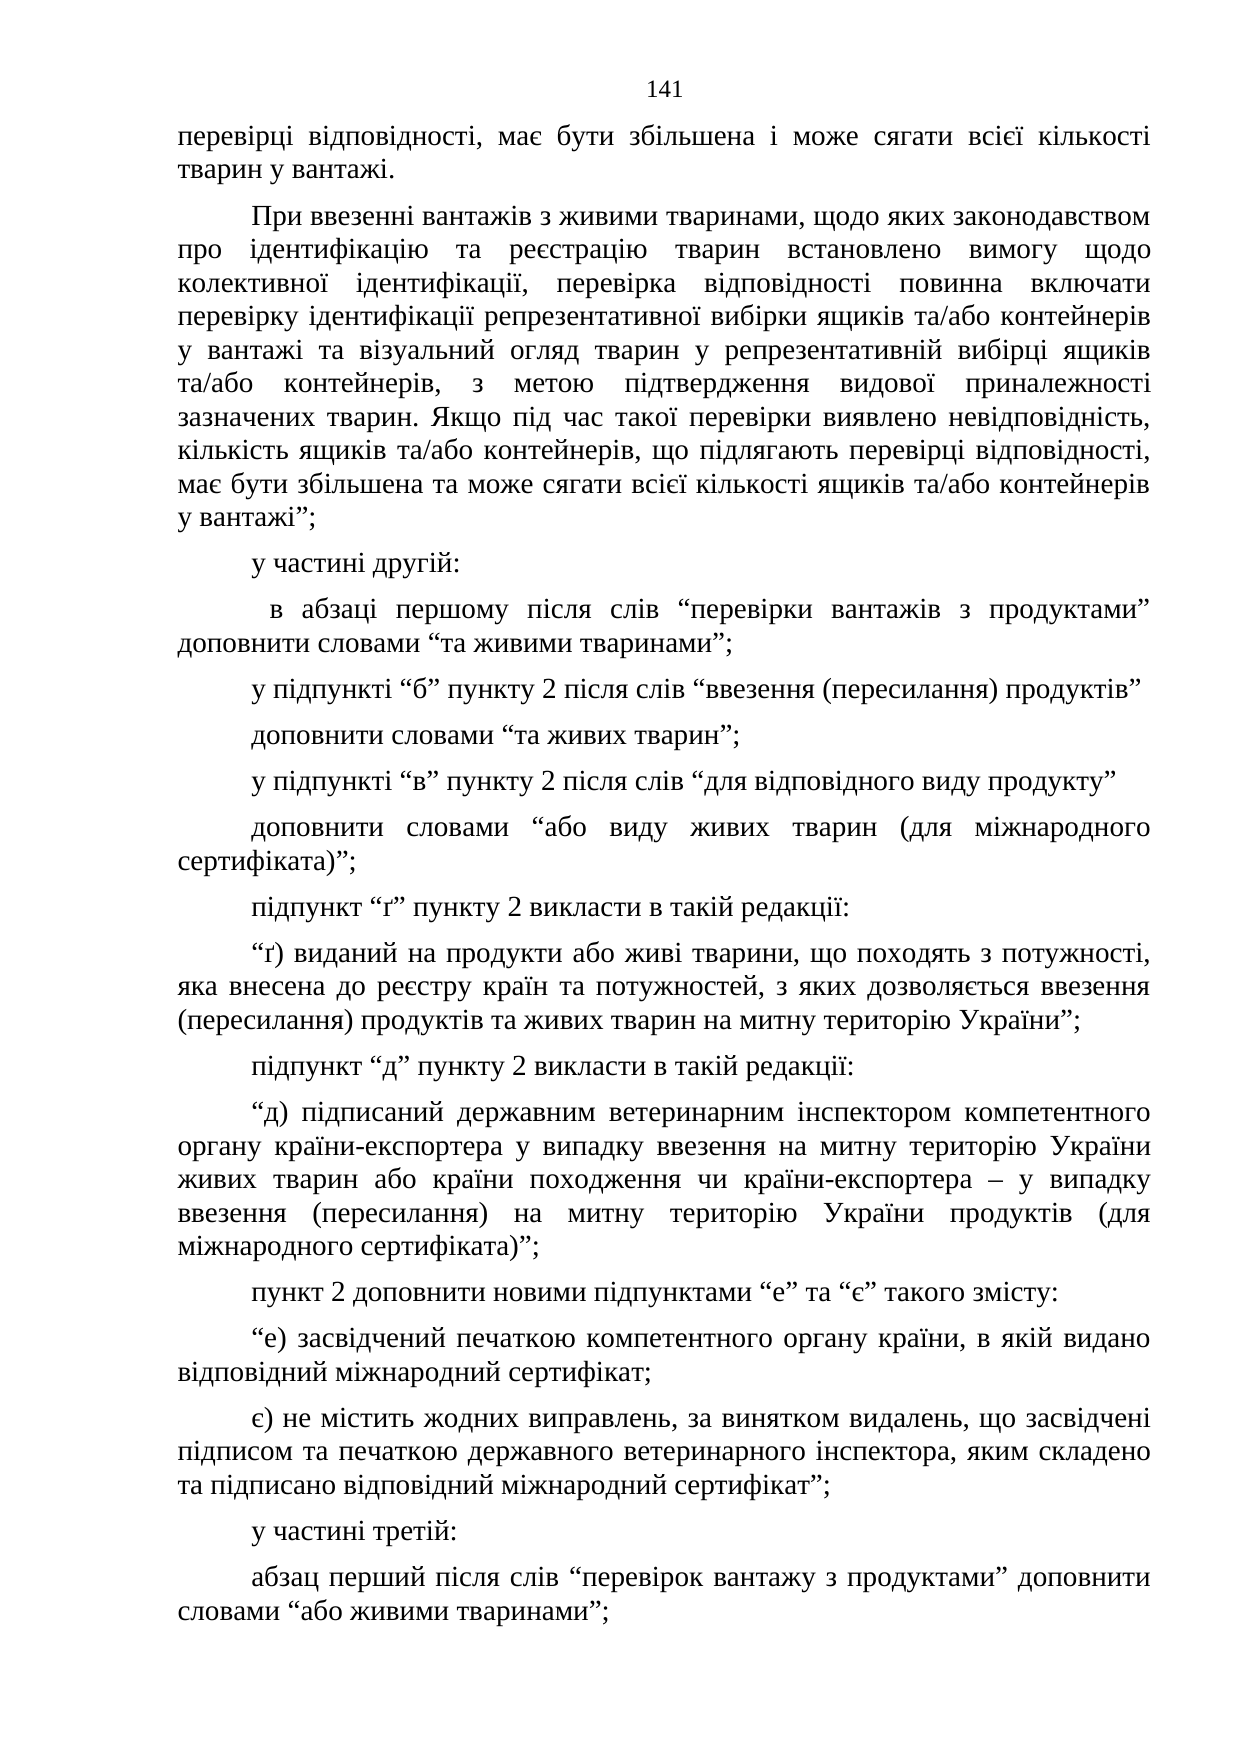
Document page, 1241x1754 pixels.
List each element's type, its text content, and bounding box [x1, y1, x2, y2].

text у підпункті “в” пункту 2 після слів “для відповідного виду продукту” [177, 763, 1152, 797]
text доповнити словами “або виду живих тварин (для міжнародного сертифіката)”; [177, 809, 1152, 876]
text є) не містить жодних виправлень, за винятком видалень, що засвідчені підписом та печаткою державного ветеринарного інспектора, яким складено та підписано відповідний міжнародний сертифікат”; [177, 1400, 1152, 1501]
text в абзаці першому після слів “перевірки вантажів з продуктами” доповнити словами “та живими тваринами”; [177, 592, 1152, 659]
text “ґ) виданий на продукти або живі тварини, що походять з потужності, яка внесена до реєстру країн та потужностей, з яких дозволяється ввезення (пересилання) продуктів та живих тварин на митну територію України”; [177, 935, 1152, 1036]
text у частині третій: [177, 1513, 1152, 1547]
text пункт 2 доповнити новими підпунктами “е” та “є” такого змісту: [177, 1274, 1152, 1308]
text “е) засвідчений печаткою компетентного органу країни, в якій видано відповідний міжнародний сертифікат; [177, 1320, 1152, 1387]
text підпункт “ґ” пункту 2 викласти в такій редакції: [177, 889, 1152, 922]
text підпункт “д” пункту 2 викласти в такій редакції: [177, 1048, 1152, 1082]
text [177, 118, 1152, 185]
text доповнити словами “та живих тварин”; [177, 717, 1152, 751]
text “д) підписаний державним ветеринарним інспектором компетентного органу країни-експортера у випадку ввезення на митну територію України живих тварин або країни походження чи країни-експортера – у випадку ввезення (пересилання) на митну територію України продуктів (для міжнародного сертифіката)”; [177, 1094, 1152, 1262]
text у підпункті “б” пункту 2 після слів “ввезення (пересилання) продуктів” [177, 671, 1152, 705]
text абзац перший після слів “перевірок вантажу з продуктами” доповнити словами “або живими тваринами”; [177, 1559, 1152, 1626]
text При ввезенні вантажів з живими тваринами, щодо яких законодавством про ідентифікацію та реєстрацію тварин встановлено вимогу щодо колективної ідентифікації, перевірка відповідності повинна включати перевірку ідентифікації репрезентативної вибірки ящиків та/або контейнерів у вантажі та візуальний огляд тварин у репрезентативній вибірці ящиків та/або контейнерів, з метою підтвердження видової приналежності зазначених тварин. Якщо під час такої перевірки виявлено невідповідність, кількість ящиків та/або контейнерів, що підлягають перевірці відповідності, має бути збільшена та може сягати всієї кількості ящиків та/або контейнерів у вантажі”; [177, 198, 1152, 533]
text у частині другій: [177, 546, 1152, 579]
